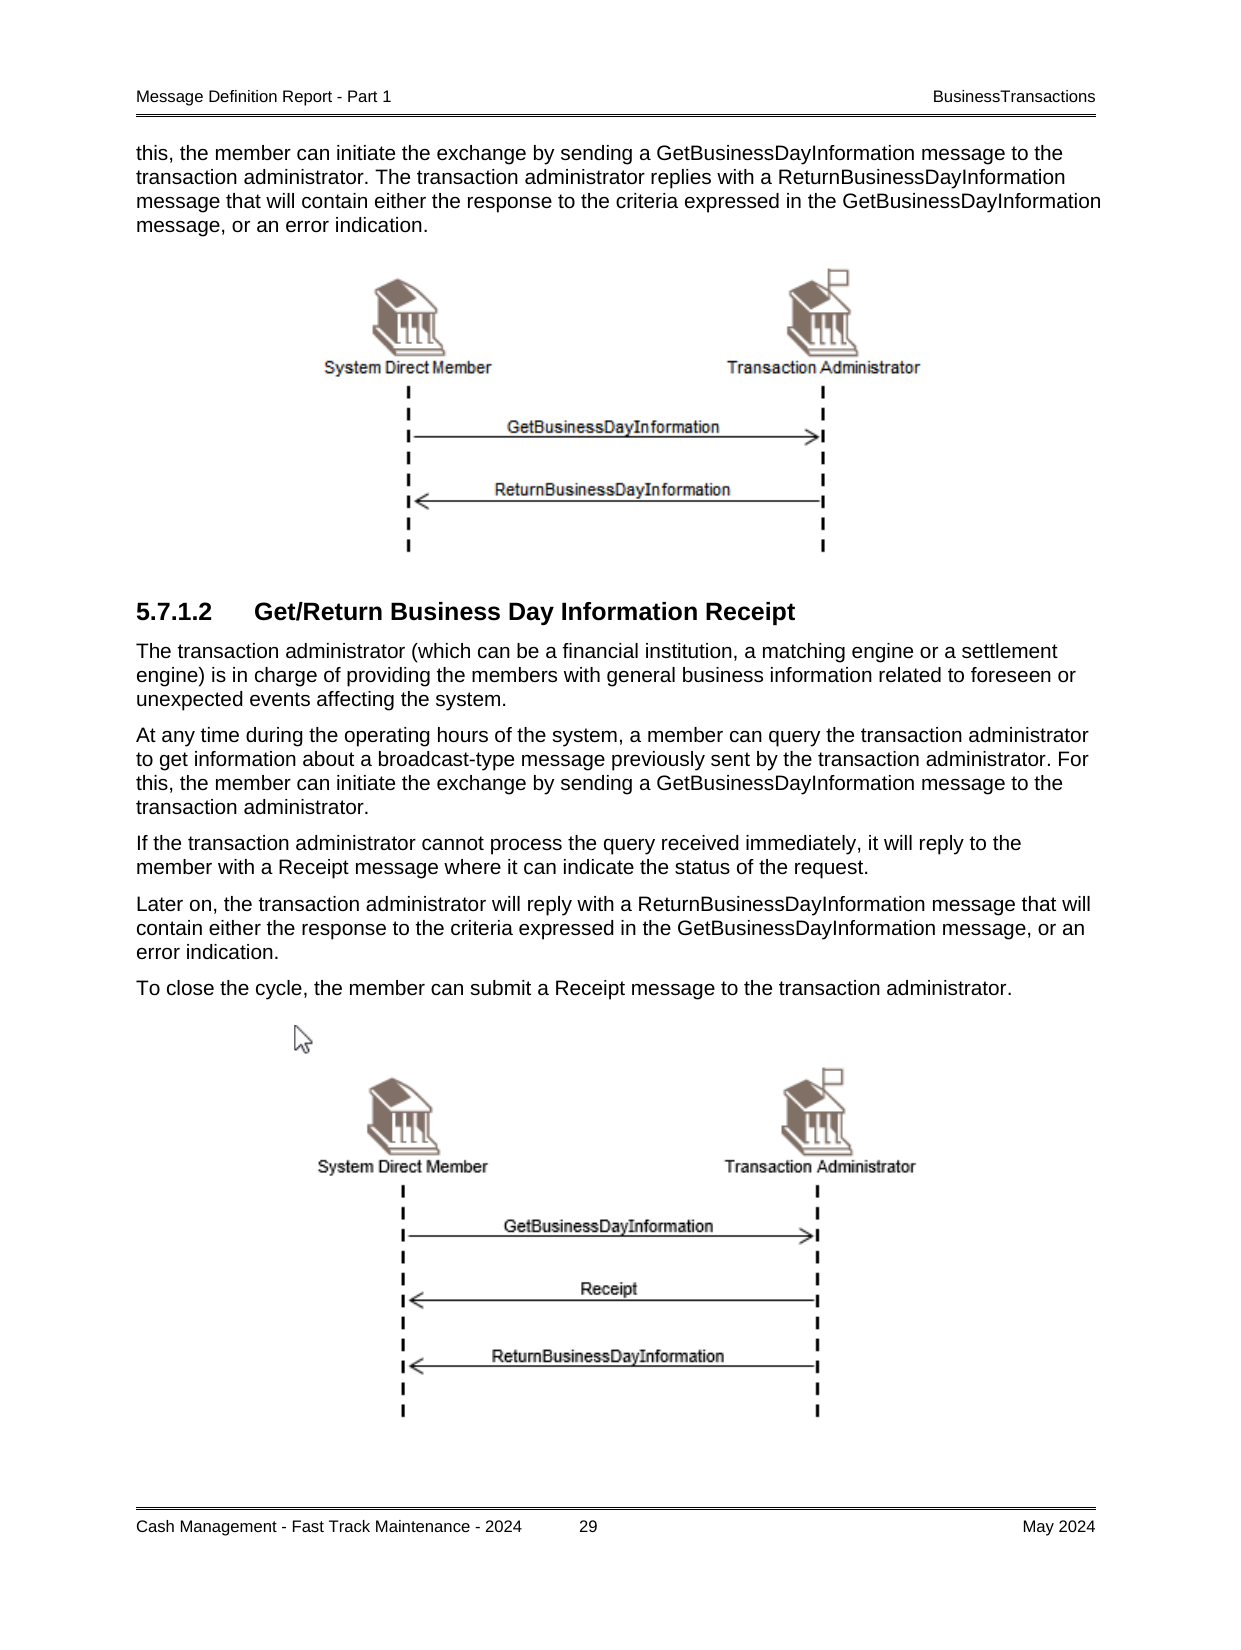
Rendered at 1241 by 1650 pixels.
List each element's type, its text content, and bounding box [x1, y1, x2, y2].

text At any time during the operating hours of the system, a member can query the transaction administrator to get information about a broadcast-type message previously sent by the transaction administrator. For this, the member can initiate the exchange by sending a GetBusinessDayInformation message to the transaction administrator. [136, 723, 1104, 819]
picture [294, 1025, 946, 1458]
text If the transaction administrator cannot process the query received immediately, it will reply to the member with a Receipt message where it can indicate the status of the request. [136, 831, 1104, 879]
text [136, 141, 1104, 236]
picture [315, 261, 925, 560]
text Later on, the transaction administrator will reply with a ReturnBusinessDayInformation message that will contain either the response to the criteria expressed in the GetBusinessDayInformation message, or an error indication. [136, 892, 1104, 963]
subtitle Get/Return Business Day Information Receipt [136, 597, 1104, 626]
text To close the cycle, the member can submit a Receipt message to the transaction administrator. [136, 976, 1104, 1000]
text The transaction administrator (which can be a financial institution, a matching engine or a settlement engine) is in charge of providing the members with general business information related to foreseen or unexpected events affecting the system. [136, 638, 1104, 710]
